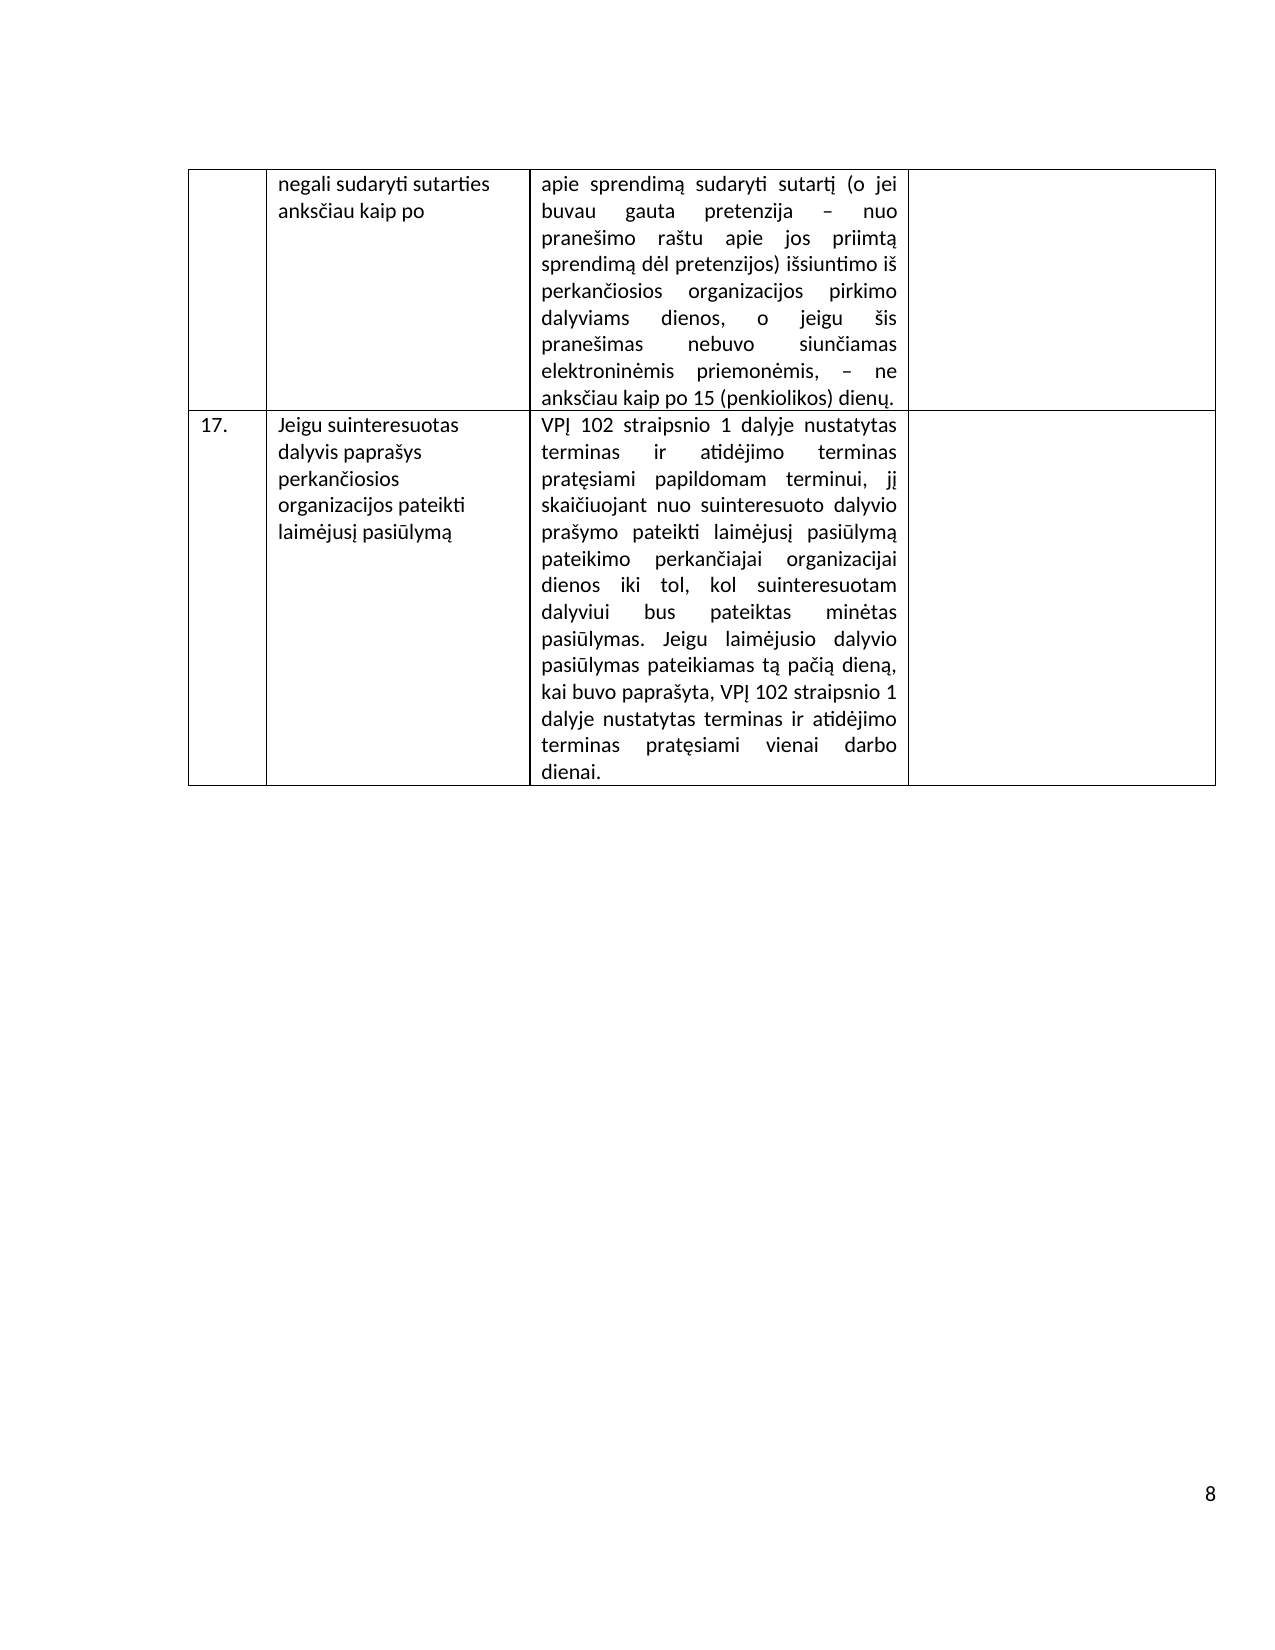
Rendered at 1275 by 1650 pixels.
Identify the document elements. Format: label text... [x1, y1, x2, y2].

table_cell [909, 411, 1215, 785]
table_cell [909, 170, 1215, 410]
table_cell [267, 170, 529, 410]
table_cell [189, 170, 266, 410]
table_cell [189, 411, 266, 785]
table_cell Jeigu suinteresuotas dalyvis paprašys perkančiosios organizacijos pateikti laimėjusį pasiūlymą [267, 411, 529, 785]
table_cell VPĮ 102 straipsnio 1 dalyje nustatytas terminas ir atidėjimo terminas pratęsiami papildomam terminui, jį skaičiuojant nuo suinteresuoto dalyvio prašymo pateikti laimėjusį pasiūlymą pateikimo perkančiajai organizacijai dienos iki tol, kol suinteresuotam dalyviui bus pateiktas minėtas pasiūlymas. Jeigu laimėjusio dalyvio pasiūlymas pateikiamas tą pačią dieną, kai buvo paprašyta, VPĮ 102 straipsnio 1 dalyje nustatytas terminas ir atidėjimo terminas pratęsiami vienai darbo dienai. [531, 411, 908, 785]
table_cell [531, 170, 908, 410]
